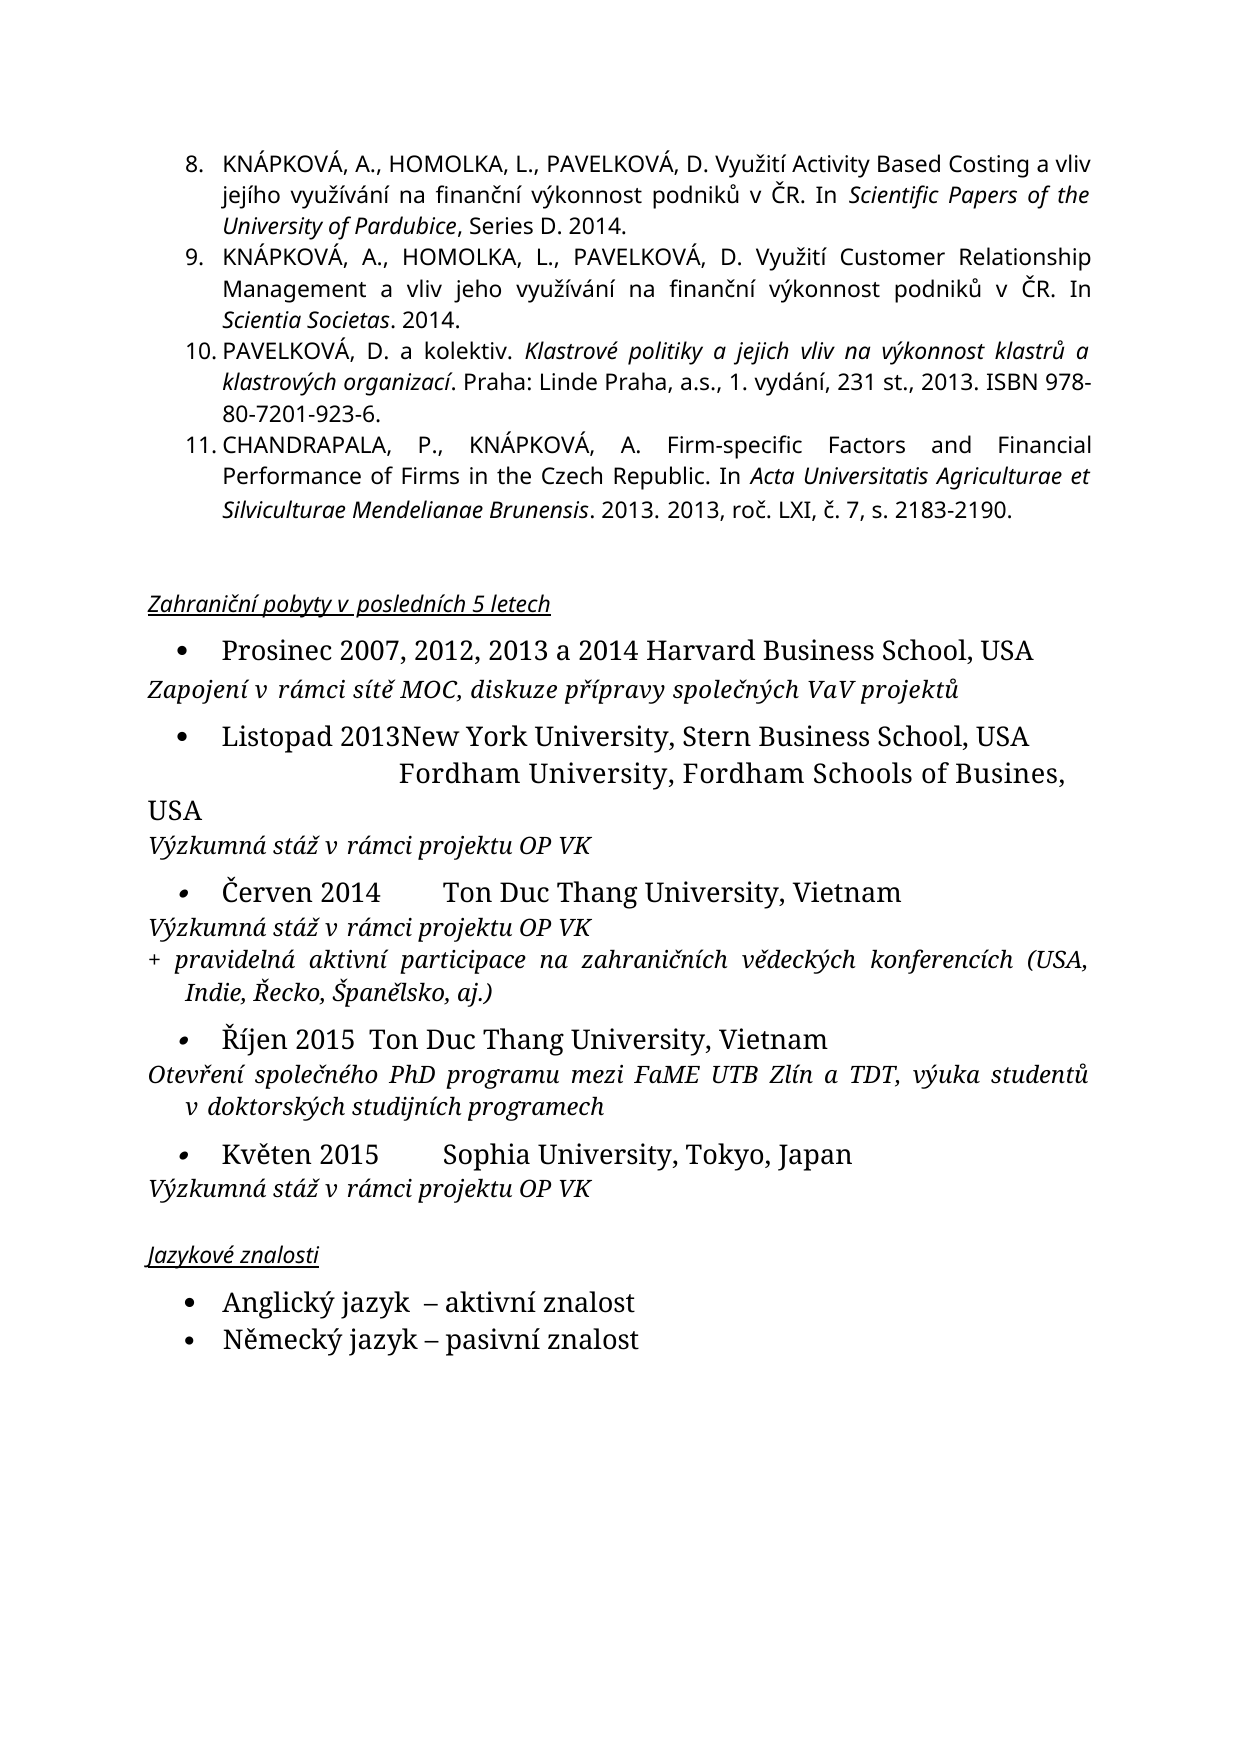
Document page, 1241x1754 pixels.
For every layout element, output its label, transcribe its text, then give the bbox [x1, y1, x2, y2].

list Červen 2014 Ton Duc Thang University, Vietnam [177, 873, 1093, 910]
list Výzkumná stáž v rámci projektu OP VK [148, 910, 1093, 943]
text Fordham University, Fordham Schools of Busines, USA [148, 755, 1093, 828]
text Zahraniční pobyty v posledních 5 letech [148, 588, 1093, 619]
text Jazykové znalosti [148, 1237, 1093, 1271]
list Výzkumná stáž v rámci projektu OP VK [148, 828, 1093, 861]
list Německý jazyk – pasivní znalost [185, 1320, 1093, 1357]
list Anglický jazyk – aktivní znalost [185, 1283, 1093, 1320]
text Zapojení v rámci sítě MOC, diskuze přípravy společných VaV projektů [148, 673, 1093, 705]
list CHANDRAPALA, P., KNÁPKOVÁ, A. Firm-specific Factors and Financial Performance of Firms in the Czech Republic. In Acta Universitatis Agriculturae et Silviculturae Mendelianae Brunensis. 2013. 2013, roč. LXI, č. 7, s. 2183-2190. [185, 429, 1093, 525]
list Listopad 2013 New York University, Stern Business School, USA [177, 718, 1093, 755]
list KNÁPKOVÁ, A., HOMOLKA, L., PAVELKOVÁ, D. Využití Activity Based Costing a vliv jejího využívání na finanční výkonnost podniků v ČR. In Scientific Papers of the University of Pardubice, Series D. 2014. [185, 148, 1093, 241]
list Květen 2015 Sophia University, Tokyo, Japan [177, 1135, 1093, 1172]
list Otevření společného PhD programu mezi FaME UTB Zlín a TDT, výuka studentů v doktorských studijních programech [148, 1058, 1093, 1123]
list Výzkumná stáž v rámci projektu OP VK [148, 1172, 1093, 1205]
list Říjen 2015 Ton Duc Thang University, Vietnam [177, 1021, 1093, 1058]
list Prosinec 2007, 2012, 2013 a 2014 Harvard Business School, USA [177, 632, 1093, 668]
list KNÁPKOVÁ, A., HOMOLKA, L., PAVELKOVÁ, D. Využití Customer Relationship Management a vliv jeho využívání na finanční výkonnost podniků v ČR. In Scientia Societas. 2014. [185, 241, 1093, 335]
list PAVELKOVÁ, D. a kolektiv. Klastrové politiky a jejich vliv na výkonnost klastrů a klastrových organizací. Praha: Linde Praha, a.s., 1. vydání, 231 st., 2013. ISBN 978-80-7201-923-6. [185, 335, 1093, 429]
list + pravidelná aktivní participace na zahraničních vědeckých konferencích (USA, Indie, Řecko, Španělsko, aj.) [148, 943, 1093, 1008]
